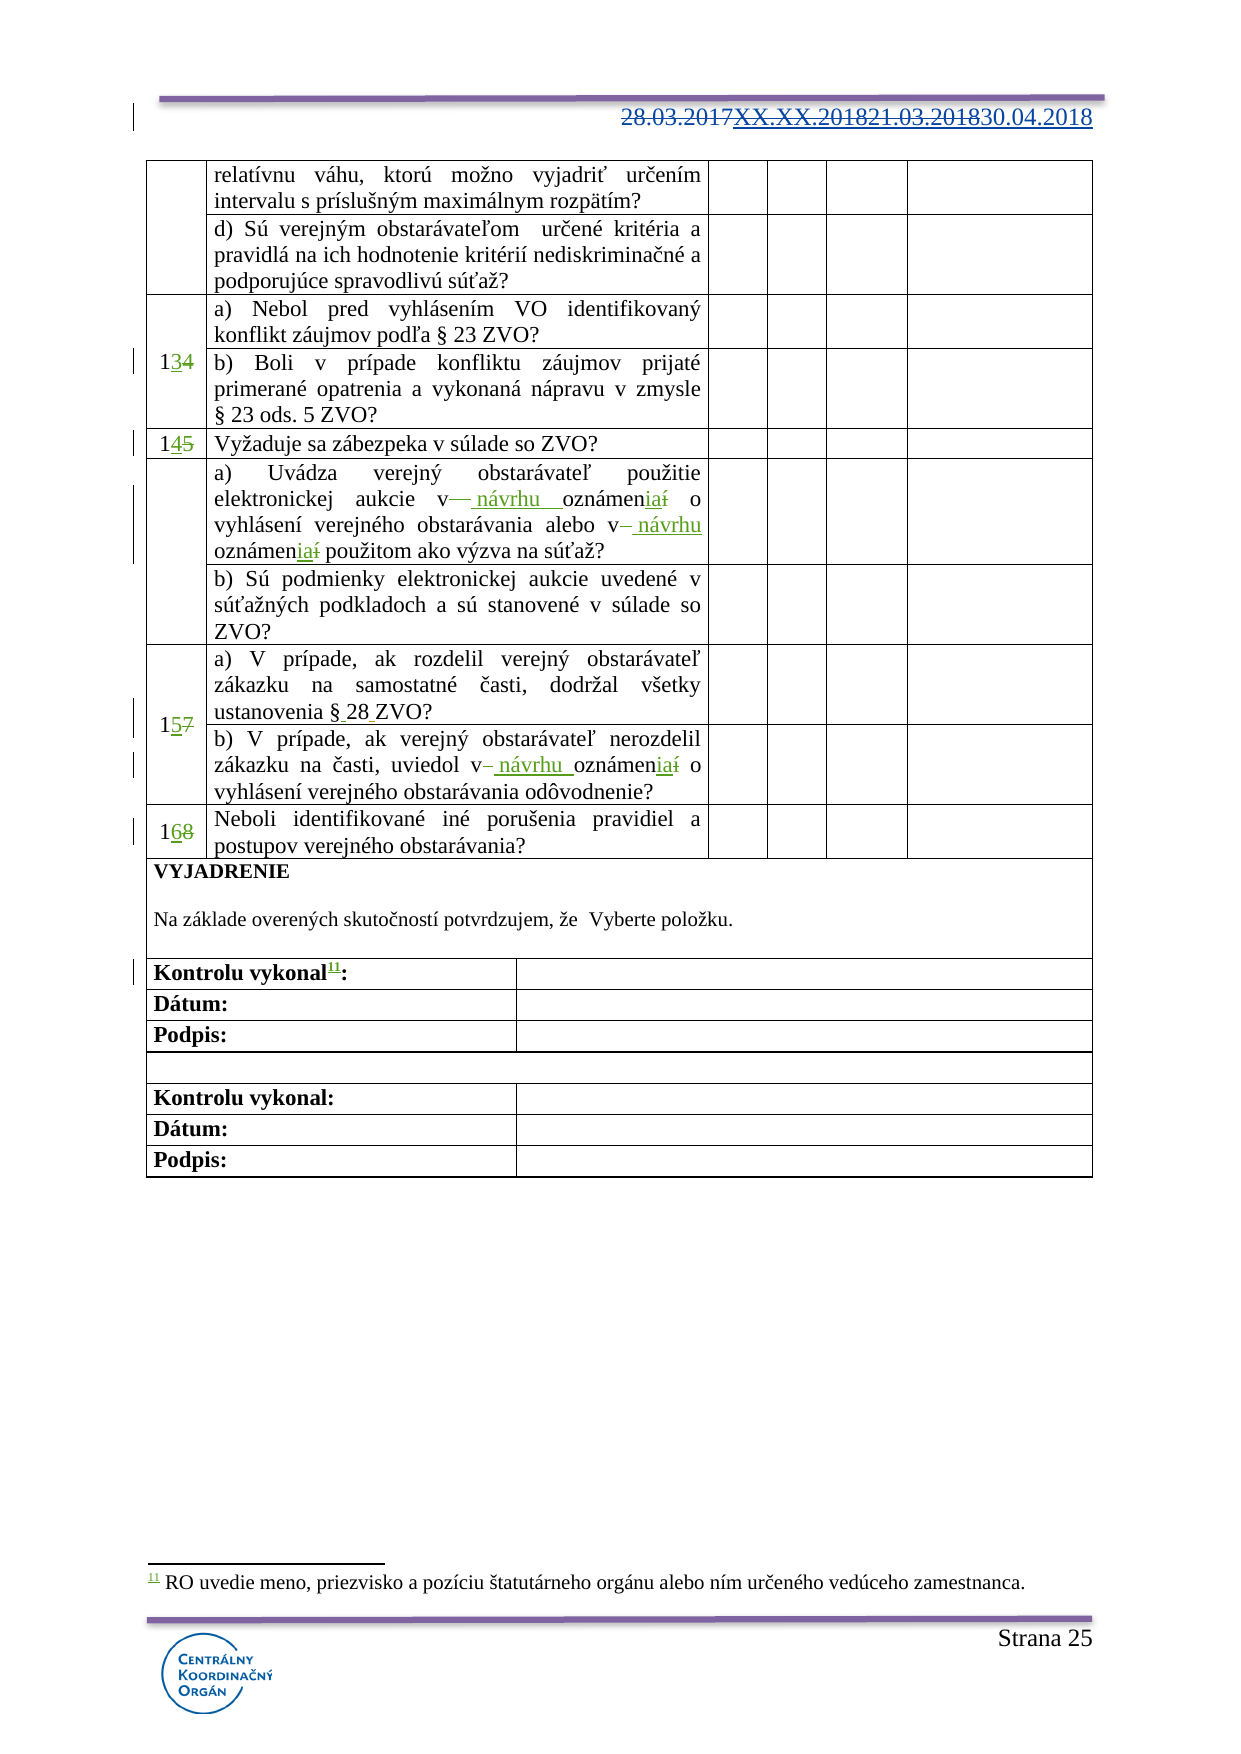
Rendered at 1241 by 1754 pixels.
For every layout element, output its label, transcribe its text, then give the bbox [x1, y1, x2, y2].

table_cell [768, 725, 826, 804]
table_cell [709, 429, 767, 457]
table_cell [768, 295, 826, 348]
table_cell [517, 1115, 1092, 1145]
table_cell [827, 161, 907, 214]
table_cell Vyžaduje sa zábezpeka v súlade so ZVO? [207, 429, 708, 457]
table_cell [768, 459, 826, 564]
table_cell [709, 565, 767, 644]
table_cell [768, 161, 826, 214]
table_cell 1 [147, 295, 206, 428]
table_cell [709, 645, 767, 724]
table_cell [517, 959, 1092, 989]
table_cell b) Boli v prípade konfliktu záujmov prijaté primerané opatrenia a vykonaná nápravu v zmysle § 23 ods. 5 ZVO? [207, 349, 708, 428]
table_cell Neboli identifikované iné porušenia pravidiel a postupov verejného obstarávania? [207, 805, 708, 858]
table_cell [709, 459, 767, 564]
table_cell [768, 645, 826, 724]
table_cell [709, 295, 767, 348]
table_cell a) V prípade, ak rozdelil verejný obstarávateľ zákazku na samostatné časti, dodržal všetky ustanovenia §28ZVO? [207, 645, 708, 724]
table_cell b) V prípade, ak verejný obstarávateľ nerozdelil zákazku na časti, uviedol voznámen o vyhlásení verejného obstarávania odôvodnenie? [207, 725, 708, 804]
table_cell Kontrolu vykonal: [147, 959, 516, 989]
table_cell [147, 1053, 1092, 1083]
table_cell [827, 565, 907, 644]
table_cell [827, 429, 907, 457]
table_cell [768, 565, 826, 644]
table_cell [908, 295, 1092, 348]
table_cell [517, 1146, 1092, 1176]
table_cell [827, 459, 907, 564]
table_cell [908, 565, 1092, 644]
table_cell [517, 1021, 1092, 1051]
picture [159, 1631, 272, 1713]
table_cell b) Sú podmienky elektronickej aukcie uvedené v súťažných podkladoch a sú stanovené v súlade so ZVO? [207, 565, 708, 644]
table_cell [827, 215, 907, 294]
table_cell d) Sú verejným obstarávateľom určené kritéria a pravidlá na ich hodnotenie kritérií nediskriminačné a podporujúce spravodlivú súťaž? [207, 215, 708, 294]
table_cell [709, 215, 767, 294]
table_cell [768, 429, 826, 457]
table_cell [207, 161, 708, 214]
table_cell [768, 805, 826, 858]
table_cell Dátum: [147, 990, 516, 1020]
table_cell [908, 805, 1092, 858]
table_cell 1 [147, 429, 206, 457]
table_cell a) Uvádza verejný obstarávateľ použitie elektronickej aukcie voznámen o vyhlásení verejného obstarávania alebo voznámen použitom ako výzva na súťaž? [207, 459, 708, 564]
table_cell [709, 349, 767, 428]
table_cell [827, 805, 907, 858]
table_cell Dátum: [147, 1115, 516, 1145]
table_cell [827, 295, 907, 348]
table_cell [768, 215, 826, 294]
table_cell [709, 161, 767, 214]
table_cell VYJADRENIE Na základe overených skutočností potvrdzujem, že [147, 859, 1092, 958]
table_cell [908, 215, 1092, 294]
table_cell [908, 349, 1092, 428]
table_cell Podpis: [147, 1021, 516, 1051]
table_cell [908, 725, 1092, 804]
table_cell [147, 459, 206, 644]
table_cell Kontrolu vykonal: [147, 1084, 516, 1114]
table_cell [827, 349, 907, 428]
table_cell a) Nebol pred vyhlásením VO identifikovaný konflikt záujmov podľa § 23 ZVO? [207, 295, 708, 348]
table_cell [517, 990, 1092, 1020]
table_cell 1 [147, 645, 206, 804]
table_cell [908, 161, 1092, 214]
table_cell [908, 645, 1092, 724]
table_cell [517, 1084, 1092, 1114]
table_cell [709, 805, 767, 858]
table_cell [827, 645, 907, 724]
table_cell [827, 725, 907, 804]
table_cell [908, 459, 1092, 564]
table_cell 1 [147, 805, 206, 858]
table_cell [768, 349, 826, 428]
table_cell Podpis: [147, 1146, 516, 1176]
table_cell [908, 429, 1092, 457]
table_cell [709, 725, 767, 804]
